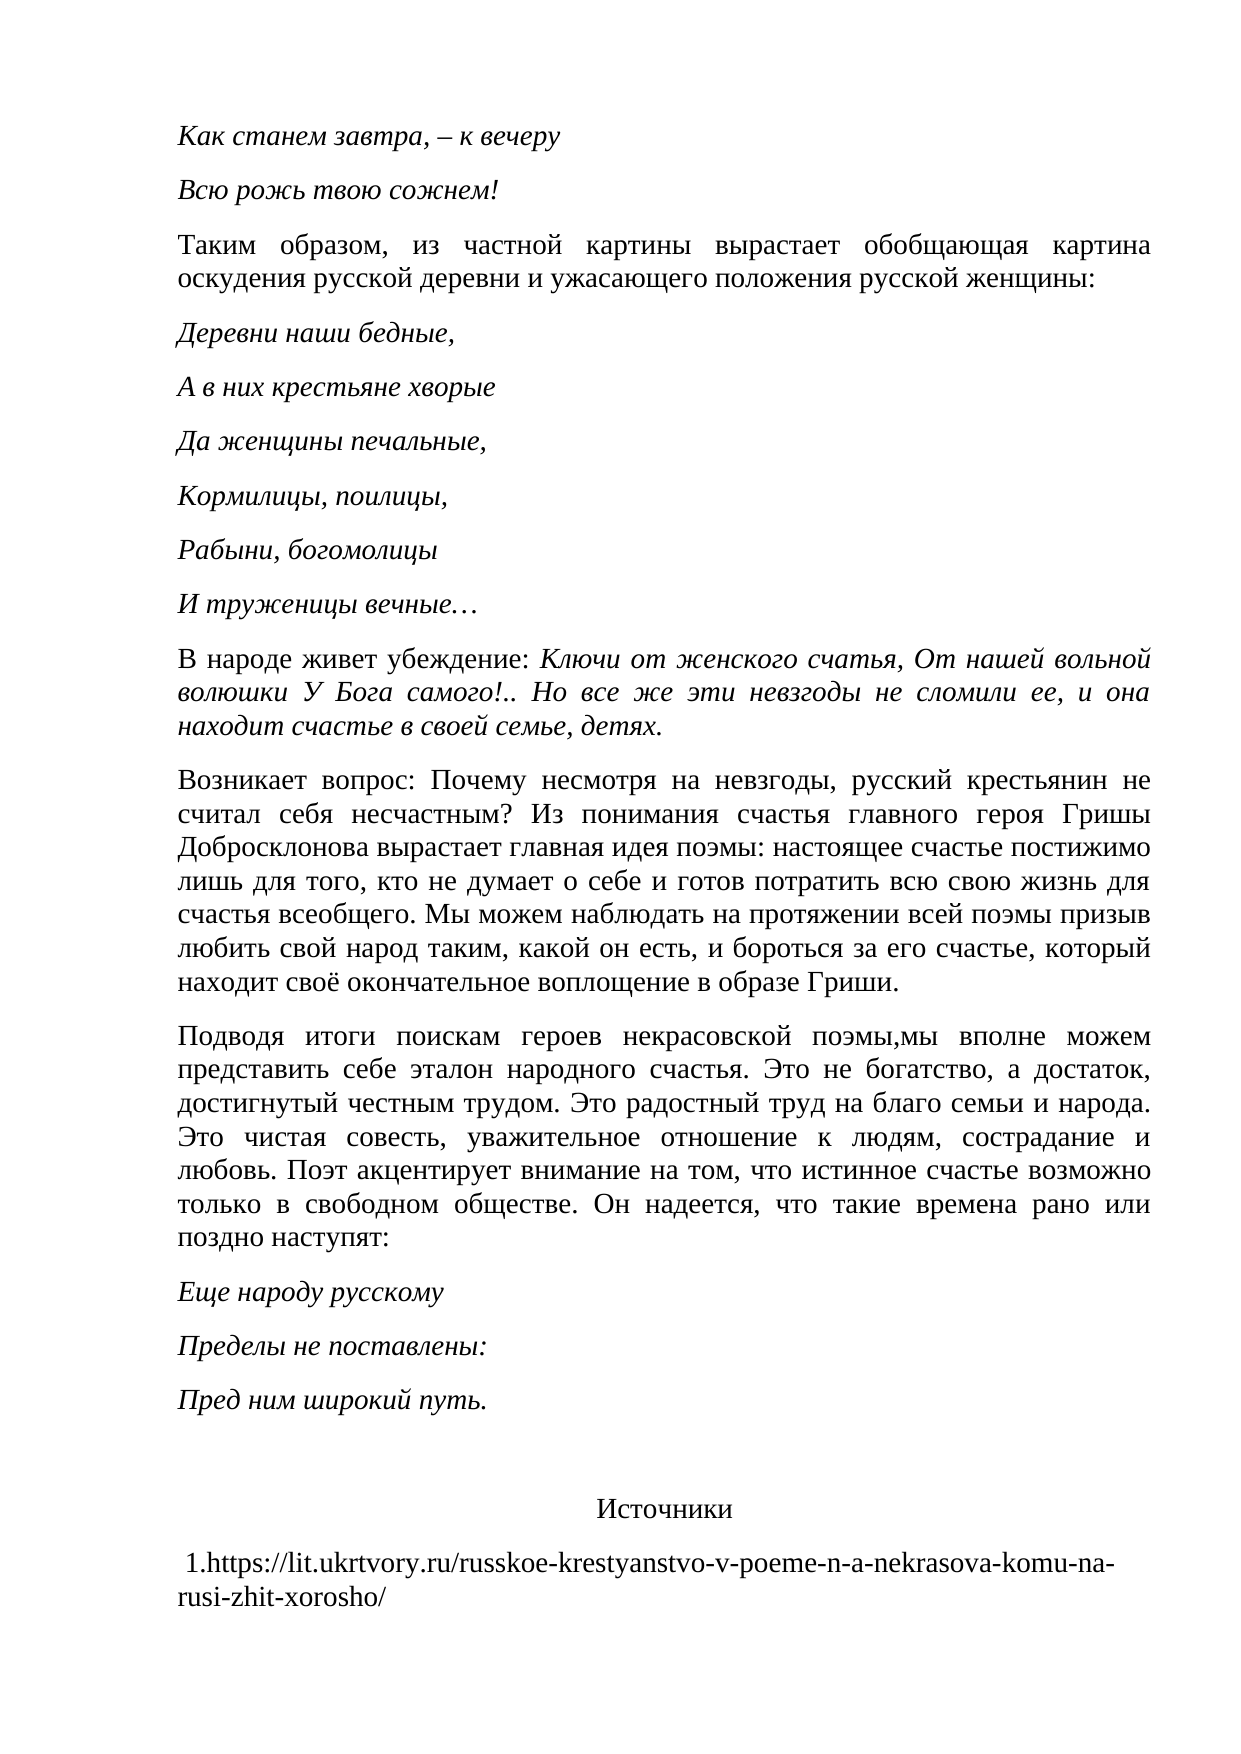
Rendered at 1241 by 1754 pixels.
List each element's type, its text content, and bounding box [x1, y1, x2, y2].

text Возникает вопрос: Почему несмотря на невзгоды, русский крестьянин не считал себя несчастным? Из понимания счастья главного героя Гришы Добросклонова вырастает главная идея поэмы: настоящее счастье постижимо лишь для того, кто не думает о себе и готов потратить всю свою жизнь для счастья всеобщего. Мы можем наблюдать на протяжении всей поэмы призыв любить свой народ таким, какой он есть, и бороться за его счастье, который находит своё окончательное воплощение в образе Гриши. [177, 762, 1152, 997]
text 1.https://lit.ukrtvory.ru/russkoe-krestyanstvo-v-poeme-n-a-nekrasova-komu-na-rusi-zhit-xorosho/ [177, 1546, 1152, 1613]
text Таким образом, из частной картины вырастает обобщающая картина оскудения русской деревни и ужасающего положения русской женщины: [177, 227, 1152, 294]
text Деревни наши бедные, [177, 315, 1152, 348]
text Пределы не поставлены: [177, 1328, 1152, 1362]
text Подводя итоги поискам героев некрасовской поэмы,мы вполне можем представить себе эталон народного счастья. Это не богатство, а достаток, достигнутый честным трудом. Это радостный труд на благо семьи и народа. Это чистая совесть, уважительное отношение к людям, сострадание и любовь. Поэт акцентирует внимание на том, что истинное счастье возможно только в свободном обществе. Он надеется, что такие времена рано или поздно наступят: [177, 1018, 1152, 1253]
text Источники [177, 1491, 1152, 1525]
text Всю рожь твою сожнем! [177, 172, 1152, 206]
text В народе живет убеждение: Ключи от женского счатья, От нашей вольной волюшки У Бога самого!.. Но все же эти невзгоды не сломили ее, и она находит счастье в своей семье, детях. [177, 641, 1152, 742]
text Как станем завтра, – к вечеру [177, 118, 1152, 152]
text Да женщины печальные, [177, 423, 1152, 457]
text Кормилицы, поилицы, [177, 478, 1152, 511]
text А в них крестьяне хворые [177, 369, 1152, 403]
text Еще народу русскому [177, 1274, 1152, 1307]
text Рабыни, богомолицы [177, 532, 1152, 566]
text Пред ним широкий путь. [177, 1382, 1152, 1416]
text И труженицы вечные… [177, 587, 1152, 620]
